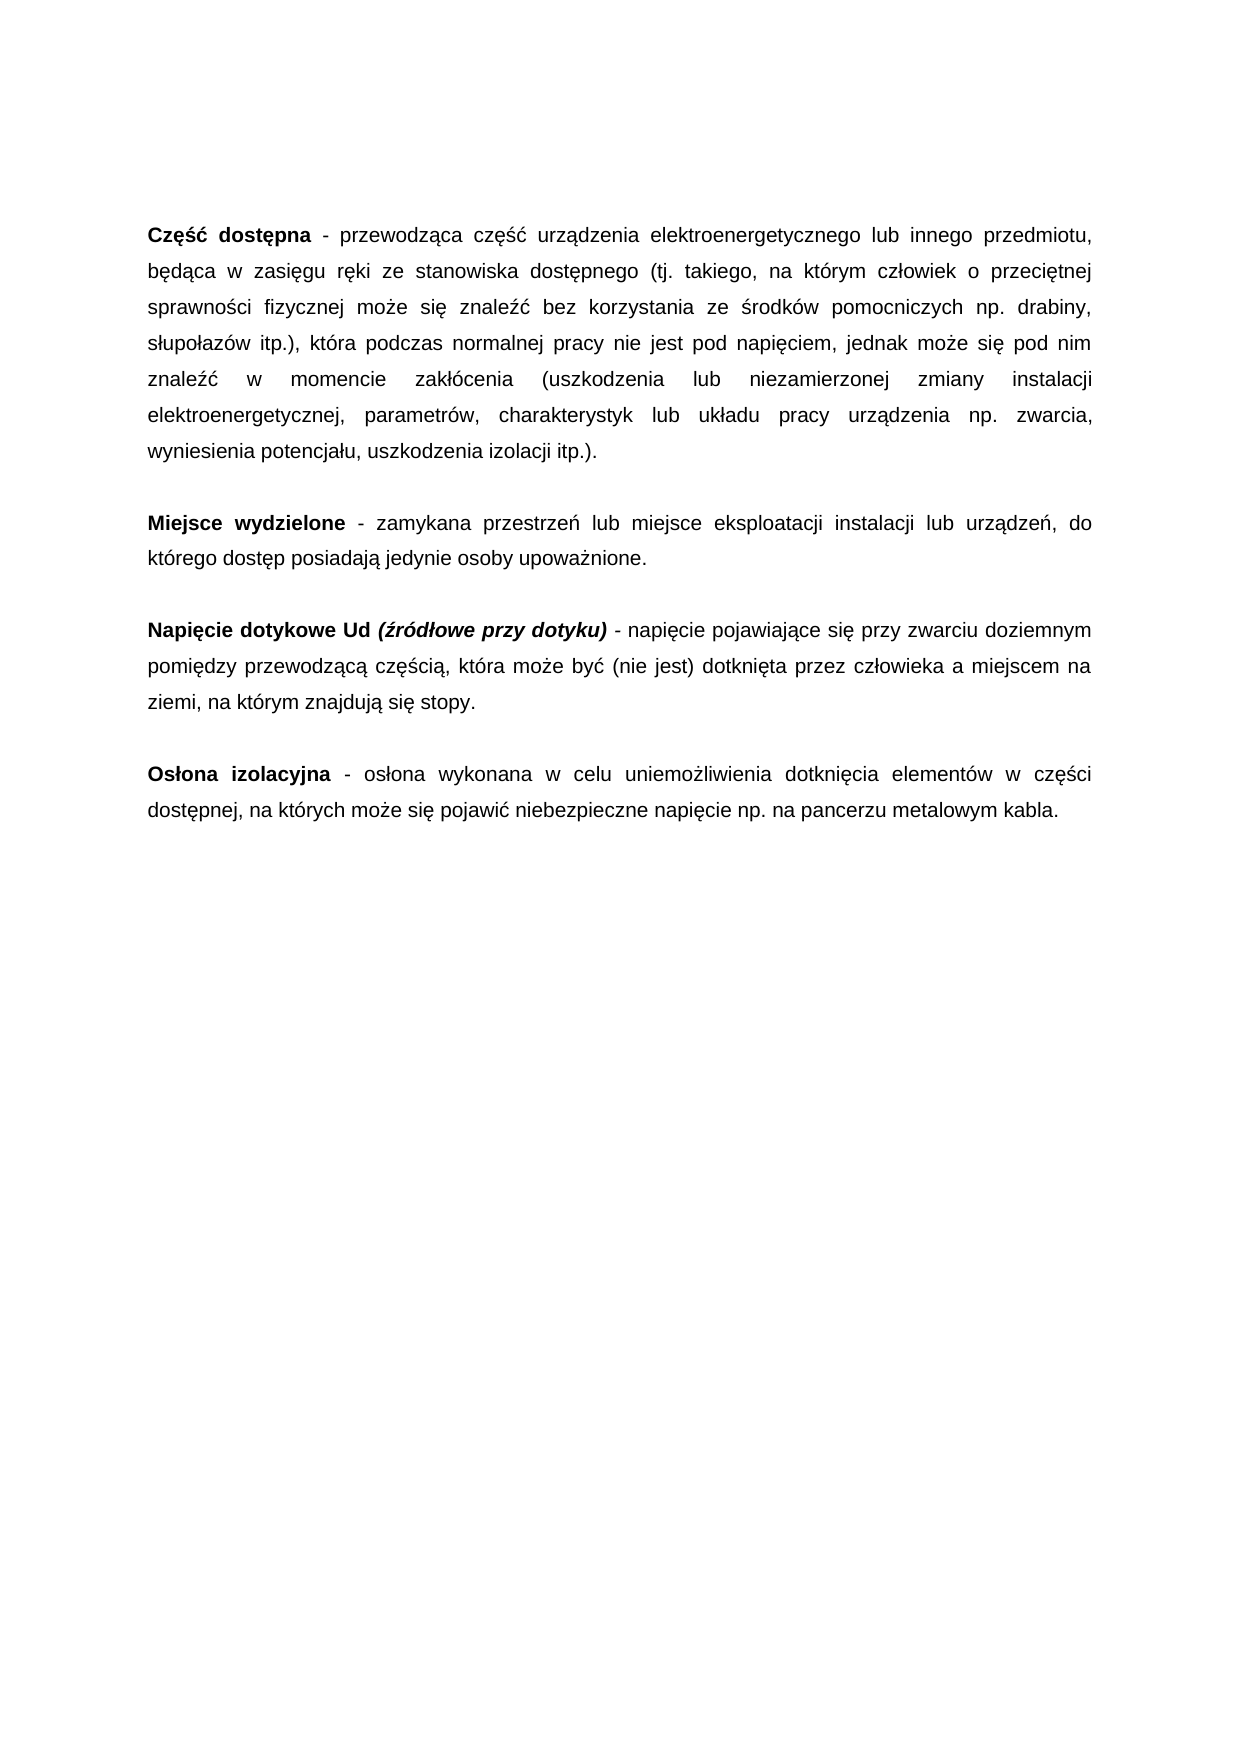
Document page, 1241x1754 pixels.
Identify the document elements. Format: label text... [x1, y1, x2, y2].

text Miejsce wydzielone - zamykana przestrzeń lub miejsce eksploatacji instalacji lub urządzeń, do którego dostęp posiadają jedynie osoby upoważnione. [147, 510, 1093, 570]
text Napięcie dotykowe Ud (źródłowe przy dotyku) - napięcie pojawiające się przy zwarciu doziemnym pomiędzy przewodzącą częścią, która może być (nie jest) dotknięta przez człowieka a miejscem na ziemi, na którym znajdują się stopy. [147, 618, 1092, 714]
text Osłona izolacyjna - osłona wykonana w celu uniemożliwienia dotknięcia elementów w części dostępnej, na których może się pojawić niebezpieczne napięcie np. na pancerzu metalowym kabla. [147, 762, 1092, 822]
text Część dostępna - przewodząca część urządzenia elektroenergetycznego lub innego przedmiotu, będąca w zasięgu ręki ze stanowiska dostępnego (tj. takiego, na którym człowiek o przeciętnej sprawności fizycznej może się znaleźć bez korzystania ze środków pomocniczych np. drabiny, słupołazów itp.), która podczas normalnej pracy nie jest pod napięciem, jednak może się pod nim znaleźć w momencie zakłócenia (uszkodzenia lub niezamierzonej zmiany instalacji elektroenergetycznej, parametrów, charakterystyk lub układu pracy urządzenia np. zwarcia, wyniesienia potencjału, uszkodzenia izolacji itp.). [147, 223, 1093, 462]
